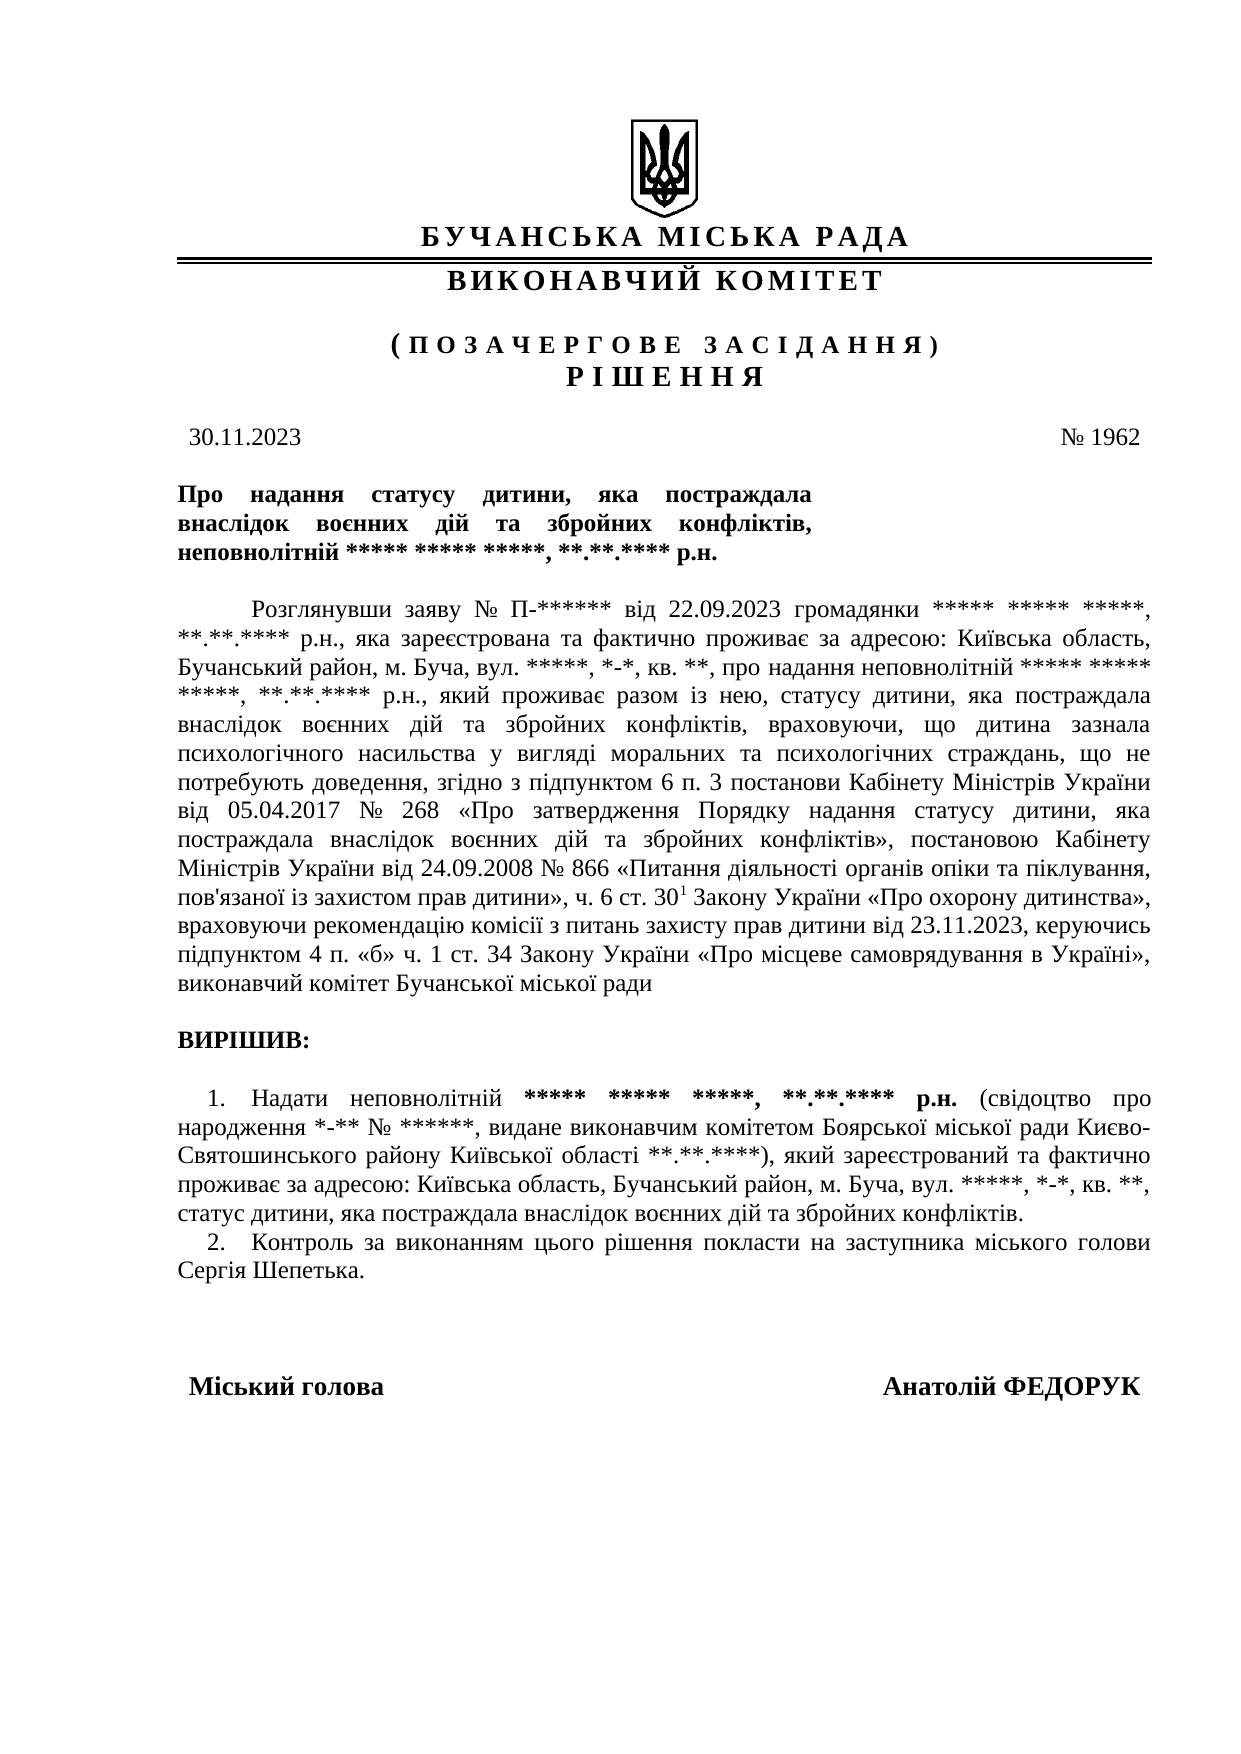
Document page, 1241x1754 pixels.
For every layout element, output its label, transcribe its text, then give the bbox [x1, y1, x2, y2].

table_header Міський голова [177, 1370, 663, 1401]
text (ПОЗАЧЕРГОВЕ ЗАСІДАННЯ) [177, 326, 1152, 359]
picture [629, 118, 700, 219]
table_header № 1962 [666, 422, 1152, 450]
text РІШЕННЯ [177, 359, 1152, 393]
table_header 30.11.2023 [177, 422, 666, 450]
table_header ВИКОНАВЧИЙ КОМІТЕТ [177, 264, 1152, 326]
text БУЧАНСЬКА МІСЬКА РАДА [177, 219, 1152, 252]
list Надати неповнолітній ***** ***** *****, **.**.**** р.н. (свідоцтво про народження *-** № ******, видане виконавчим комітетом Боярської міської ради Києво-Святошинського району Київської області **.**.****), який зареєстрований та фактично проживає за адресою: Київська область, Бучанський район, м. Буча, вул. *****, *-*, кв. **, статус дитини, яка постраждала внаслідок воєнних дій та збройних конфліктів. [177, 1083, 1152, 1227]
text Розглянувши заяву № П-****** від 22.09.2023 громадянки ***** ***** *****, **.**.**** р.н., яка зареєстрована та фактично проживає за адресою: Київська область, Бучанський район, м. Буча, вул. *****, *-*, кв. **, про надання неповнолітній ***** ***** *****, **.**.**** р.н., який проживає разом із нею, статусу дитини, яка постраждала внаслідок воєнних дій та збройних конфліктів, враховуючи, що дитина зазнала психологічного насильства у вигляді моральних та психологічних страждань, що не потребують доведення, згідно з підпунктом 6 п. 3 постанови Кабінету Міністрів України від 05.04.2017 № 268 «Про затвердження Порядку надання статусу дитини, яка постраждала внаслідок воєнних дій та збройних конфліктів», постановою Кабінету Міністрів України від 24.09.2008 № 866 «Питання діяльності органів опіки та піклування, пов'язаної із захистом прав дитини», ч. 6 ст. 301 Закону України «Про охорону дитинства», враховуючи рекомендацію комісії з питань захисту прав дитини від 23.11.2023, керуючись підпунктом 4 п. «б» ч. 1 ст. 34 Закону України «Про місцеве самоврядування в Україні», виконавчий комітет Бучанської міської ради [177, 594, 1152, 997]
table_header Анатолій ФЕДОРУК [663, 1370, 1152, 1401]
text Про надання статусу дитини, яка постраждала внаслідок воєнних дій та збройних конфліктів, неповнолітній ***** ***** *****, **.**.**** р.н. [177, 479, 812, 565]
list Контроль за виконанням цього рішення покласти на заступника міського голови Сергія Шепетька. [177, 1227, 1152, 1284]
text ВИРІШИВ: [177, 1025, 1152, 1054]
